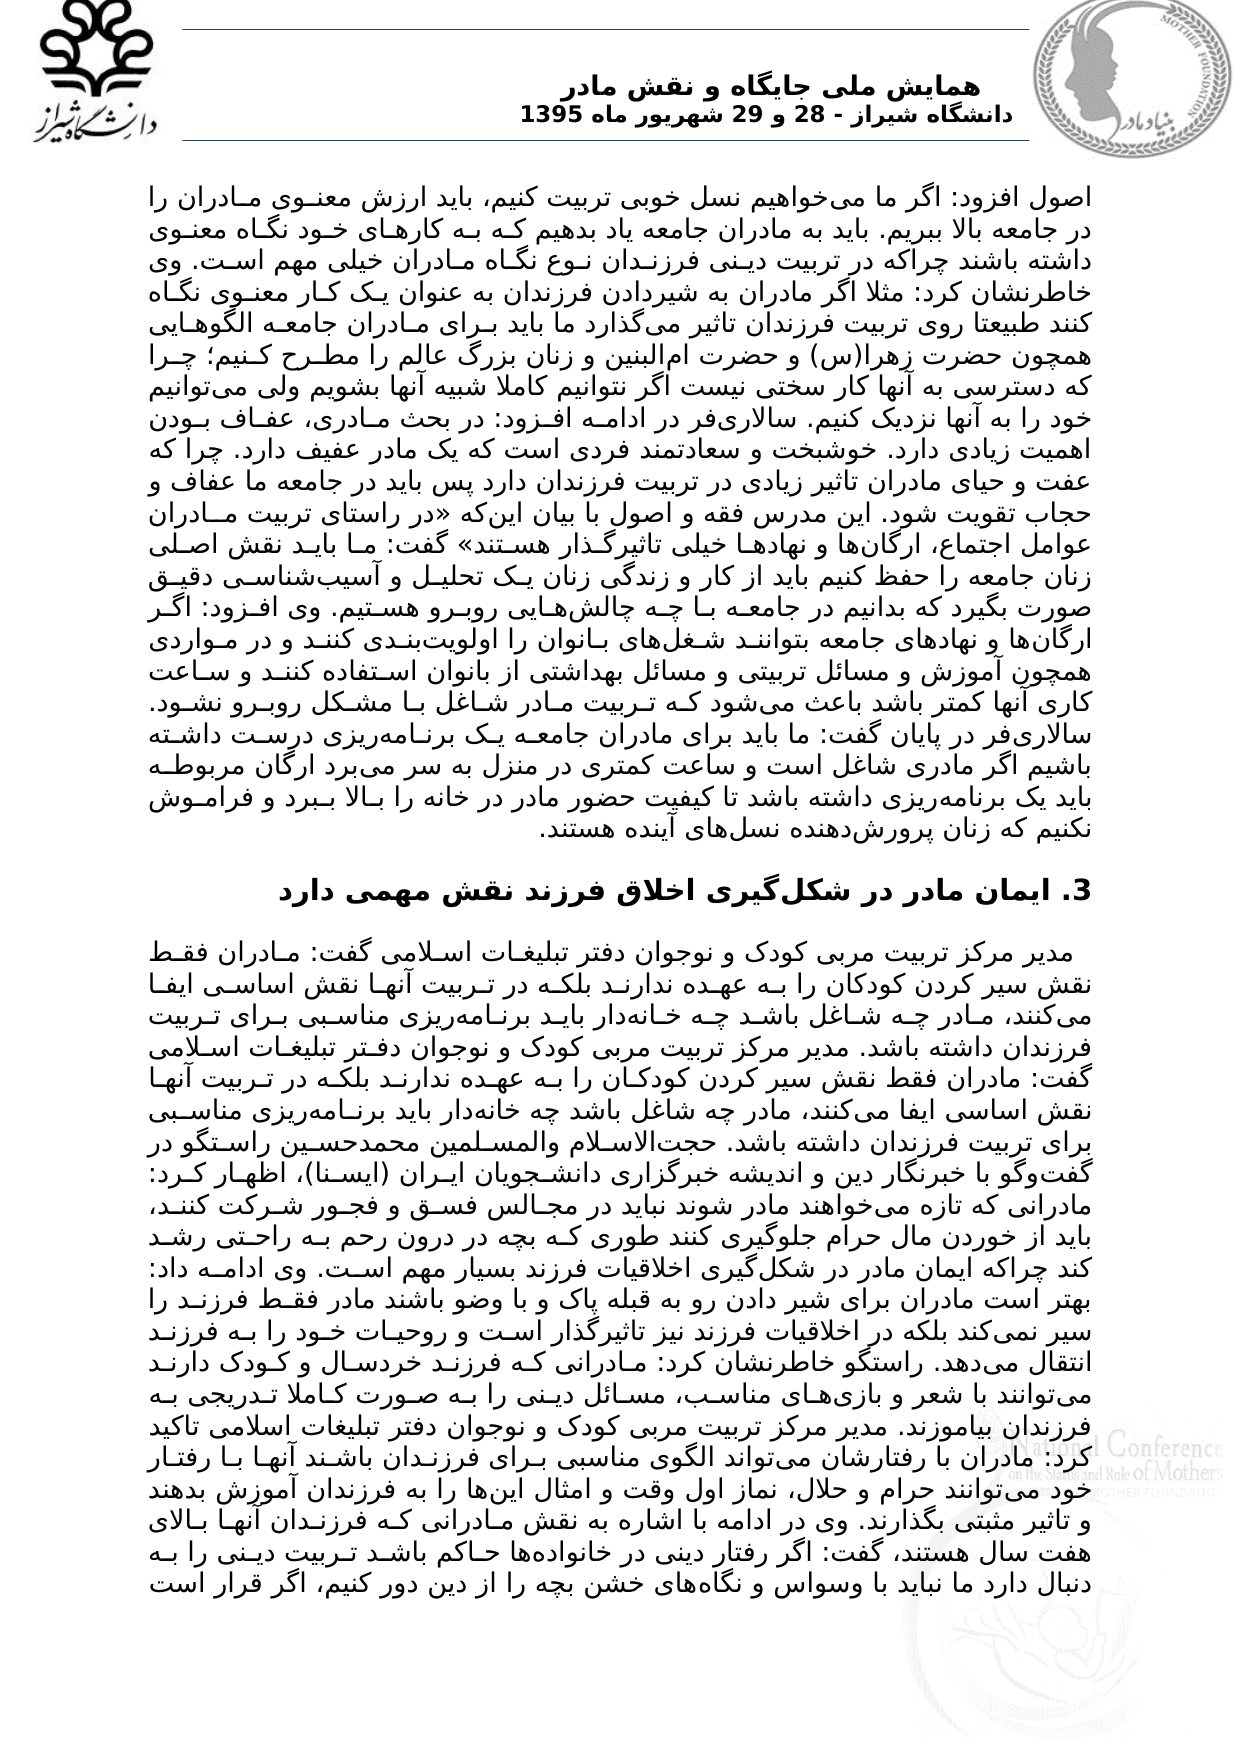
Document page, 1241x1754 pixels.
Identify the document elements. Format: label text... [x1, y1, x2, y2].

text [148, 181, 1092, 844]
text 3. ایمان مادر در شکل‌گیری اخلاق فرزند نقش مهمی دارد [148, 873, 1092, 907]
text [148, 936, 1092, 1599]
